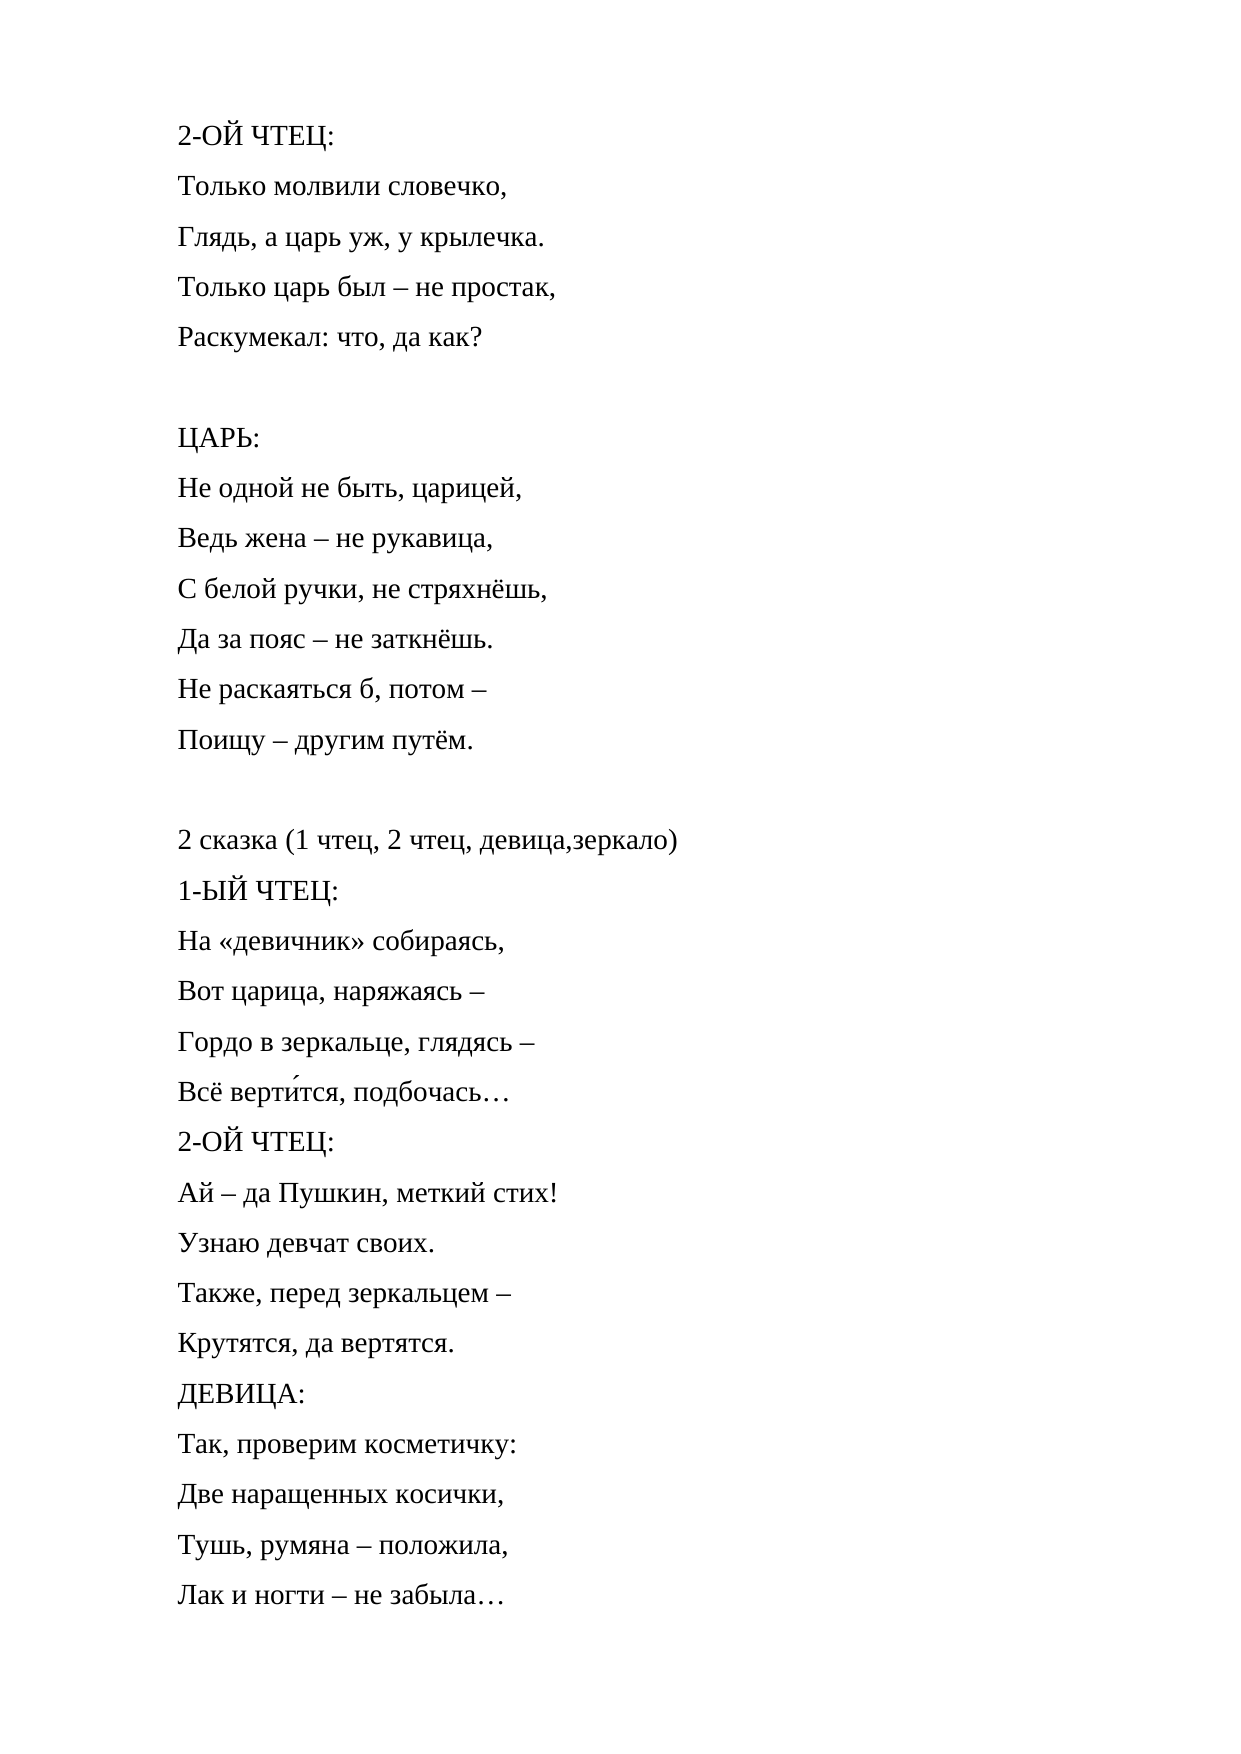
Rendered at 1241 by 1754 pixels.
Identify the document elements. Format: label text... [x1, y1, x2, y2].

text 1-ЫЙ ЧТЕЦ: На «девичник» собираясь, Вот царица, наряжаясь – Гордо в зеркальце, глядясь – Всё верти́тся, подбочась… [177, 873, 1152, 1108]
text 2 сказка (1 чтец, 2 чтец, девица,зеркало) [177, 822, 1152, 856]
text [177, 1376, 1152, 1611]
text ЦАРЬ: Не одной не быть, царицей, Ведь жена – не рукавица, С белой ручки, не стряхнёшь, Да за пояс – не заткнёшь. Не раскаяться б, потом – Поищу – другим путём. [177, 370, 1152, 755]
text 2-ОЙ ЧТЕЦ: Ай – да Пушкин, меткий стих! Узнаю девчат своих. Также, перед зеркальцем – Крутятся, да вертятся. [177, 1124, 1152, 1359]
text 2-ОЙ ЧТЕЦ: Только молвили словечко, Глядь, а царь уж, у крылечка. Только царь был – не простак, Раскумекал: что, да как? [177, 118, 1152, 353]
